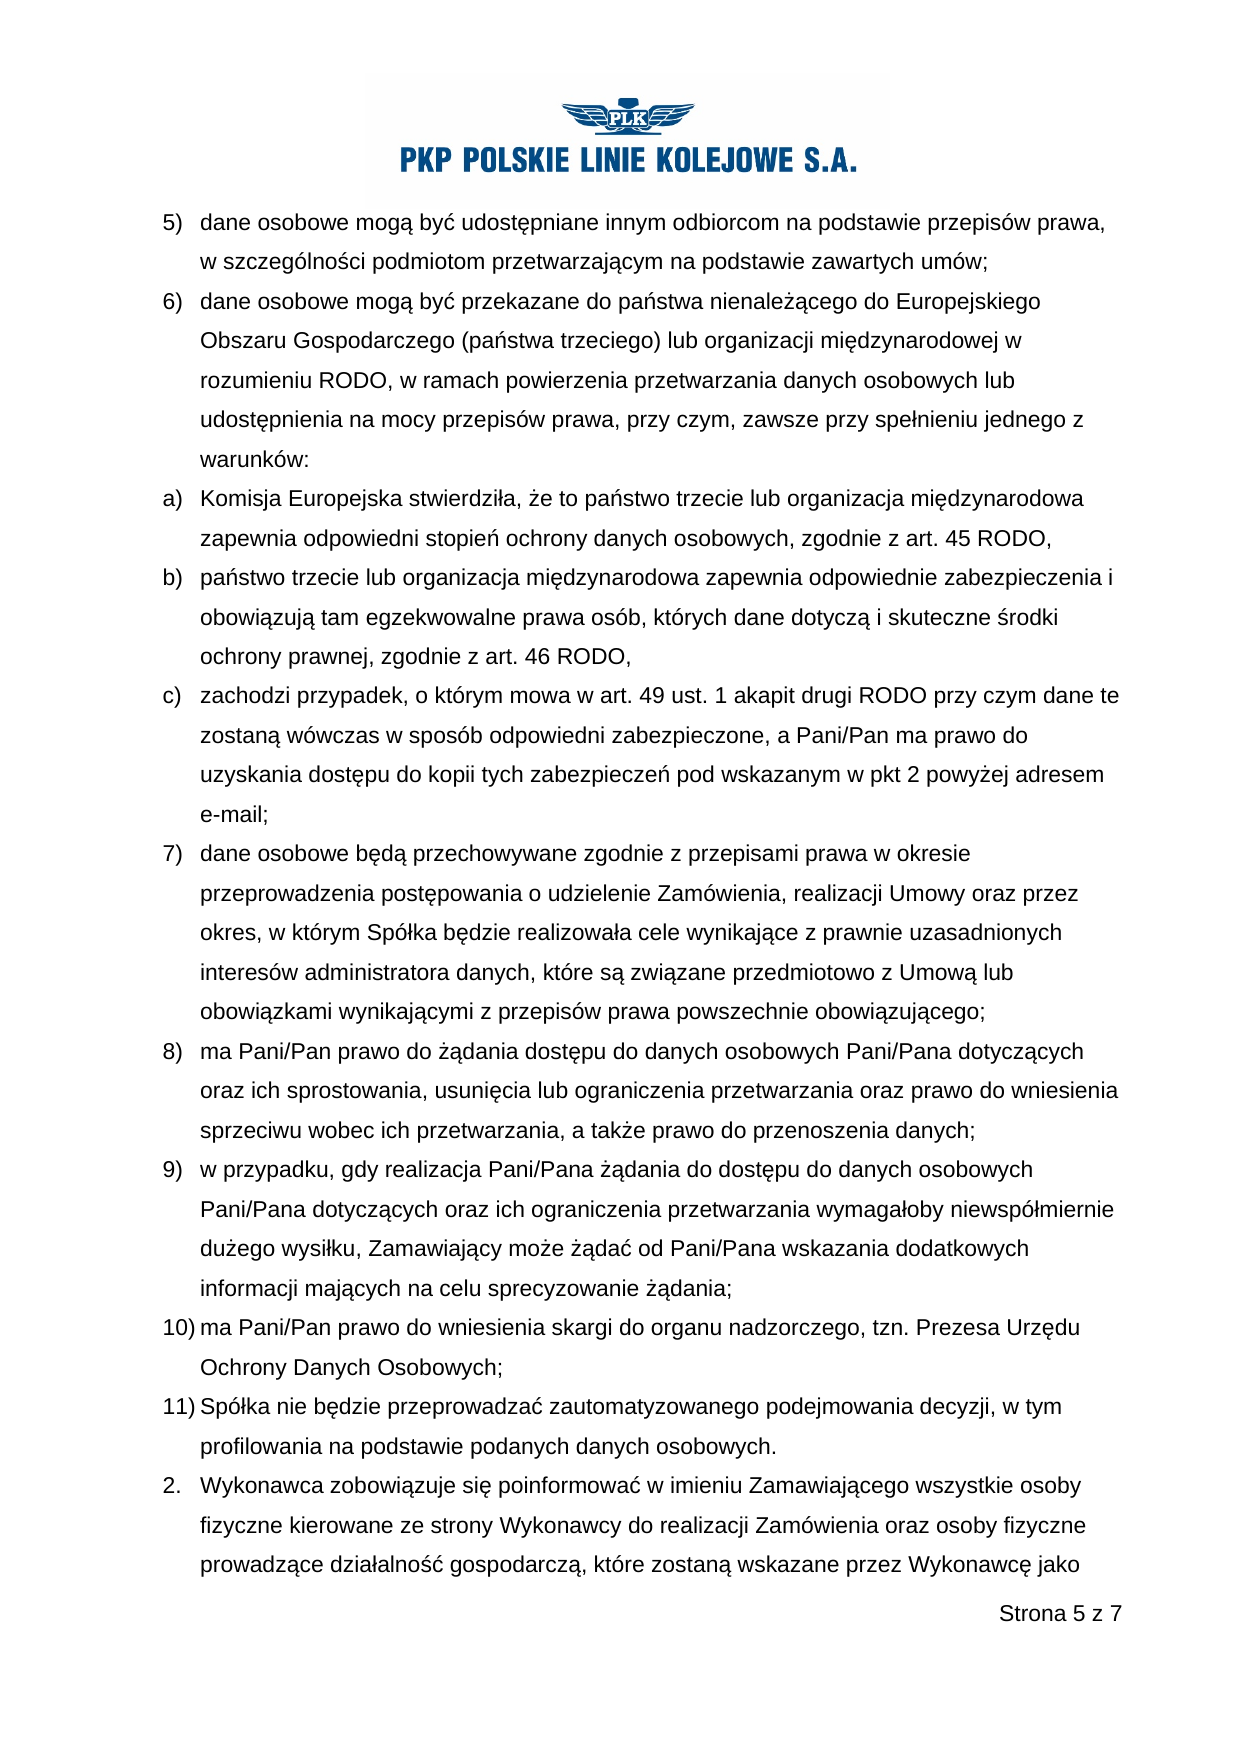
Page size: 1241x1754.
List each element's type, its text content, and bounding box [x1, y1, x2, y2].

list państwo trzecie lub organizacja międzynarodowa zapewnia odpowiednie zabezpieczenia i obowiązują tam egzekwowalne prawa osób, których dane dotyczą i skuteczne środki ochrony prawnej, zgodnie z art. 46 RODO, [162, 564, 1122, 669]
list dane osobowe mogą być udostępniane innym odbiorcom na podstawie przepisów prawa, w szczególności podmiotom przetwarzającym na podstawie zawartych umów; [162, 209, 1122, 274]
list dane osobowe mogą być przekazane do państwa nienależącego do Europejskiego Obszaru Gospodarczego (państwa trzeciego) lub organizacji międzynarodowej w rozumieniu RODO, w ramach powierzenia przetwarzania danych osobowych lub udostępnienia na mocy przepisów prawa, przy czym, zawsze przy spełnieniu jednego z warunków: [162, 288, 1122, 472]
list zachodzi przypadek, o którym mowa w art. 49 ust. 1 akapit drugi RODO przy czym dane te zostaną wówczas w sposób odpowiedni zabezpieczone, a Pani/Pan ma prawo do uzyskania dostępu do kopii tych zabezpieczeń pod wskazanym w pkt 2 powyżej adresem e-mail; [162, 682, 1122, 827]
list ma Pani/Pan prawo do żądania dostępu do danych osobowych Pani/Pana dotyczących oraz ich sprostowania, usunięcia lub ograniczenia przetwarzania oraz prawo do wniesienia sprzeciwu wobec ich przetwarzania, a także prawo do przenoszenia danych; [162, 1038, 1122, 1143]
picture [365, 73, 891, 209]
list dane osobowe będą przechowywane zgodnie z przepisami prawa w okresie przeprowadzenia postępowania o udzielenie Zamówienia, realizacji Umowy oraz przez okres, w którym Spółka będzie realizowała cele wynikające z prawnie uzasadnionych interesów administratora danych, które są związane przedmiotowo z Umową lub obowiązkami wynikającymi z przepisów prawa powszechnie obowiązującego; [162, 840, 1122, 1025]
list ma Pani/Pan prawo do wniesienia skargi do organu nadzorczego, tzn. Prezesa Urzędu Ochrony Danych Osobowych; [162, 1314, 1122, 1380]
list Komisja Europejska stwierdziła, że to państwo trzecie lub organizacja międzynarodowa zapewnia odpowiedni stopień ochrony danych osobowych, zgodnie z art. 45 RODO, [162, 485, 1122, 551]
list w przypadku, gdy realizacja Pani/Pana żądania do dostępu do danych osobowych Pani/Pana dotyczących oraz ich ograniczenia przetwarzania wymagałoby niewspółmiernie dużego wysiłku, Zamawiający może żądać od Pani/Pana wskazania dodatkowych informacji mających na celu sprecyzowanie żądania; [162, 1156, 1122, 1301]
list Spółka nie będzie przeprowadzać zautomatyzowanego podejmowania decyzji, w tym profilowania na podstawie podanych danych osobowych. [162, 1393, 1122, 1459]
